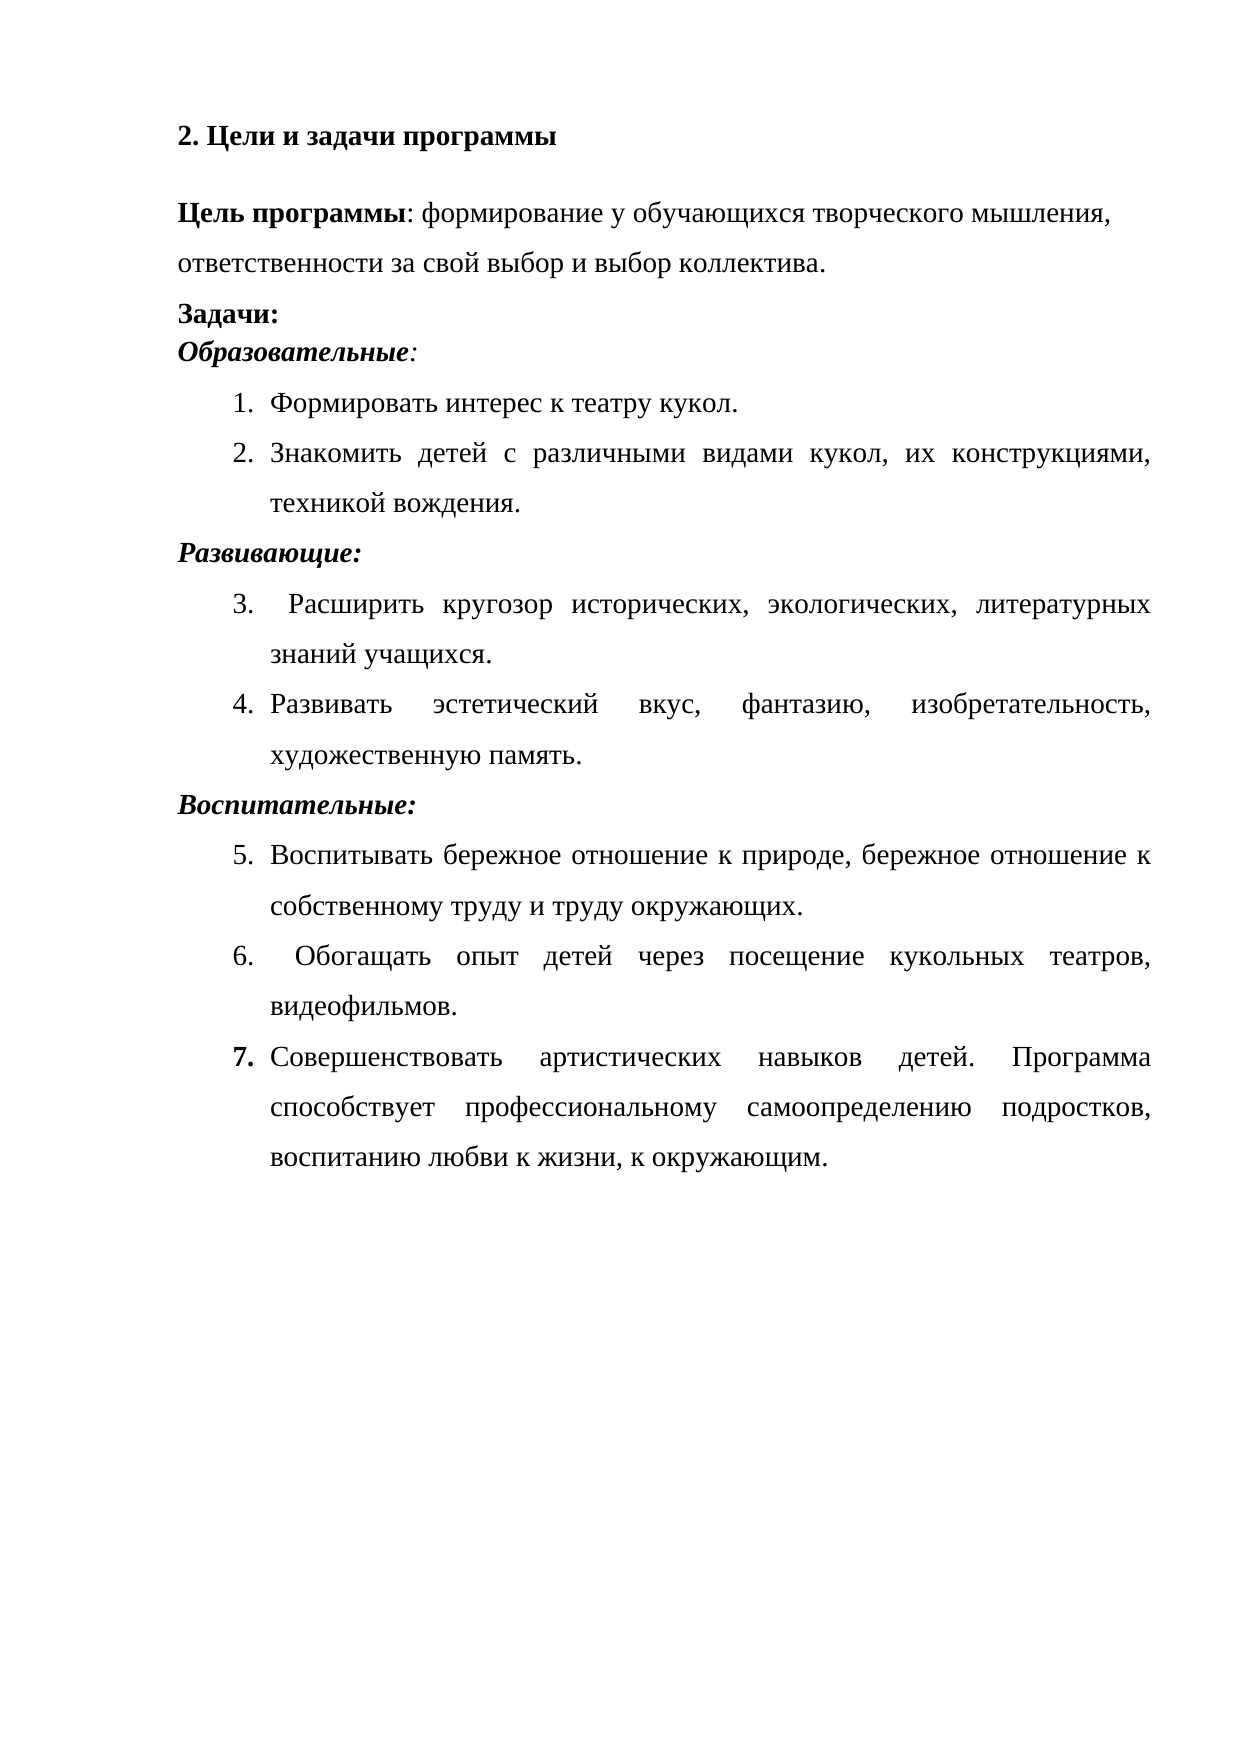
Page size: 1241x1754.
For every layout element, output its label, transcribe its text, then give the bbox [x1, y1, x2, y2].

list Расширить кругозор исторических, экологических, литературных знаний учащихся. [232, 586, 1152, 670]
list Воспитывать бережное отношение к природе, бережное отношение к собственному труду и труду окружающих. [232, 837, 1152, 921]
list Развивать эстетический вкус, фантазию, изобретательность, художественную память. [232, 687, 1152, 770]
list Совершенствовать артистических навыков детей. Программа способствует профессиональному самоопределению подростков, воспитанию любви к жизни, к окружающим. [232, 1039, 1152, 1173]
text Образовательные: [177, 334, 1166, 368]
list Знакомить детей с различными видами кукол, их конструкциями, техникой вождения. [232, 435, 1152, 519]
text Задачи: [177, 296, 1152, 329]
text Развивающие: [177, 536, 1152, 569]
list Обогащать опыт детей через посещение кукольных театров, видеофильмов. [232, 938, 1152, 1022]
text Воспитательные: [177, 787, 1152, 821]
text 2. Цели и задачи программы [177, 118, 1152, 152]
text Цель программы: формирование у обучающихся творческого мышления, ответственности за свой выбор и выбор коллектива. [177, 195, 1152, 279]
list Формировать интерес к театру кукол. [232, 385, 1152, 418]
